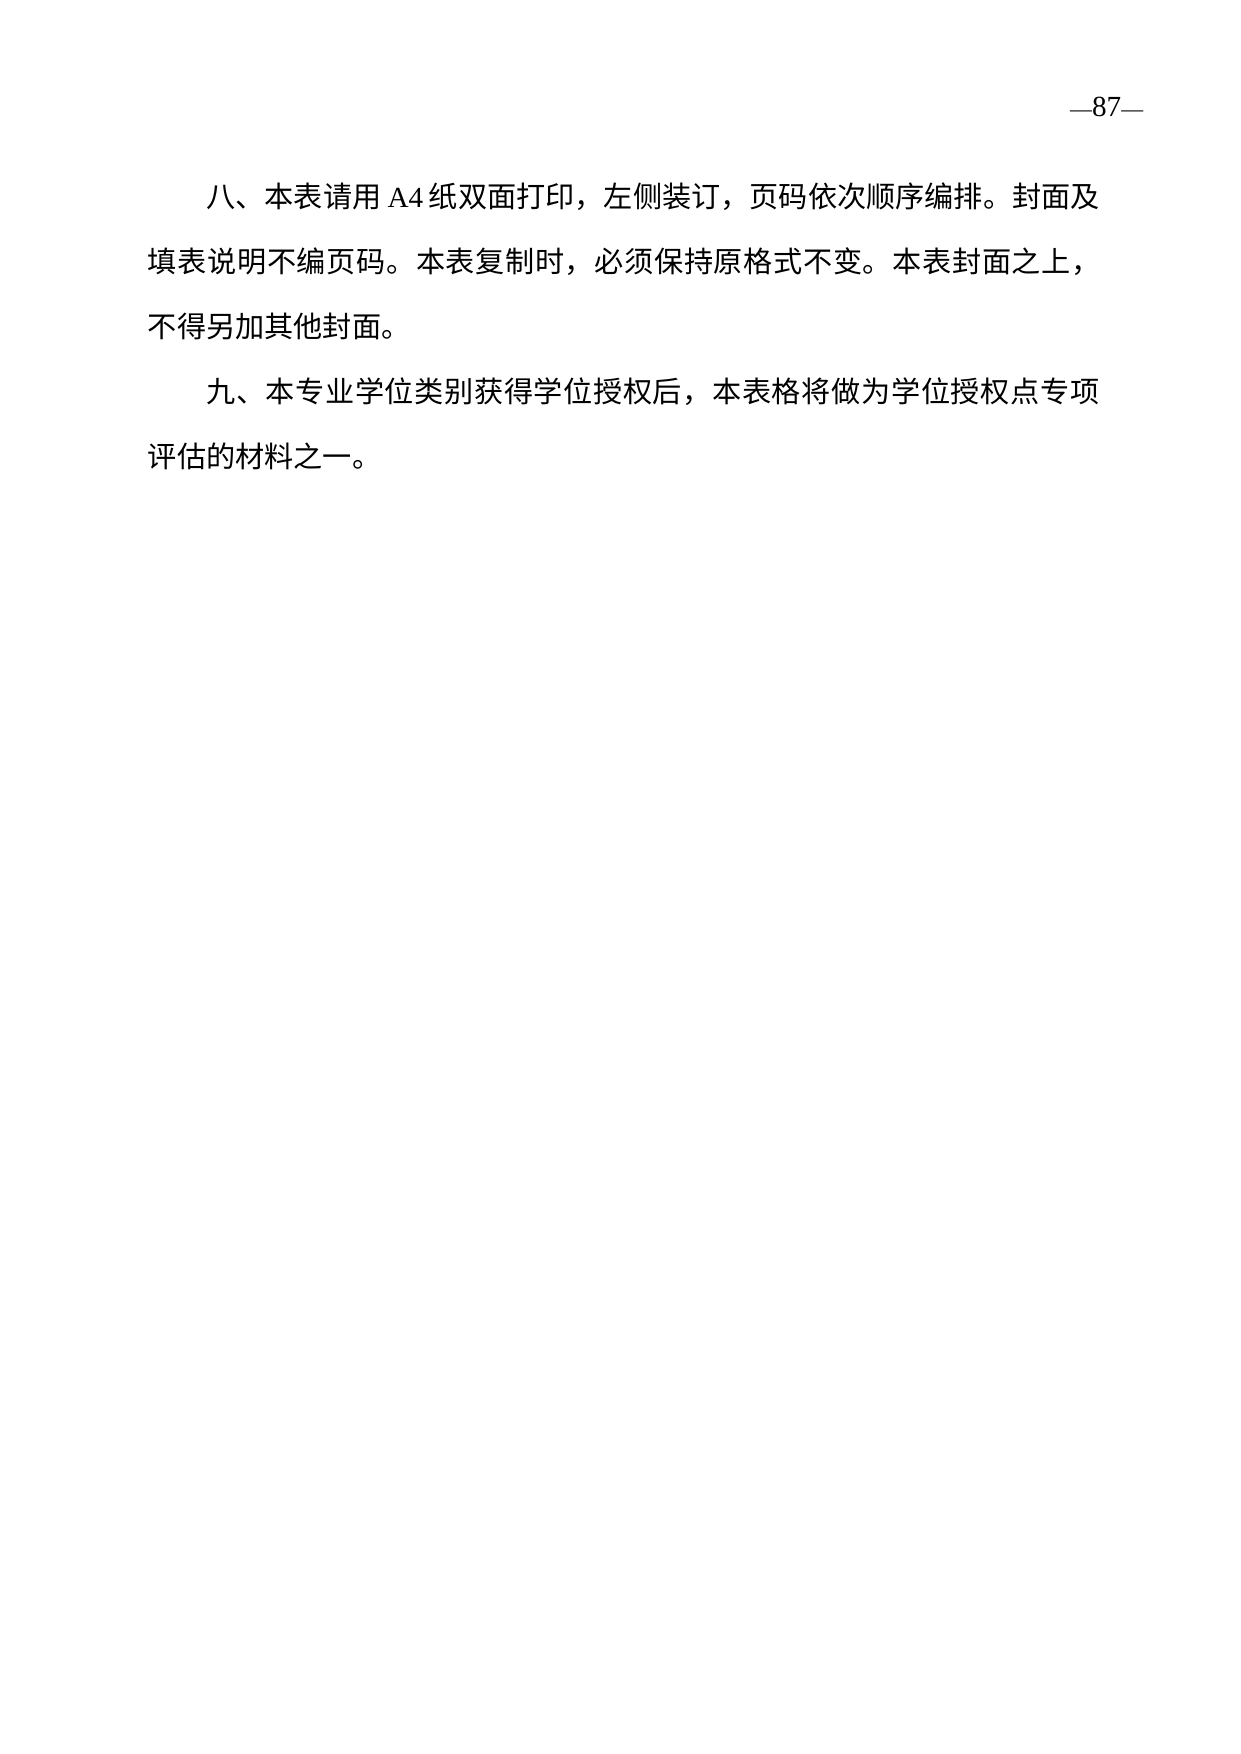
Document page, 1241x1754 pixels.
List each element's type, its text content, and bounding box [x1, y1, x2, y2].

text 九、本专业学位类别获得学位授权后，本表格将做为学位授权点专项评估的材料之一。 [148, 357, 1101, 487]
text 八、本表请用A4纸双面打印，左侧装订，页码依次顺序编排。封面及填表说明不编页码。本表复制时，必须保持原格式不变。本表封面之上，不得另加其他封面。 [148, 162, 1101, 357]
